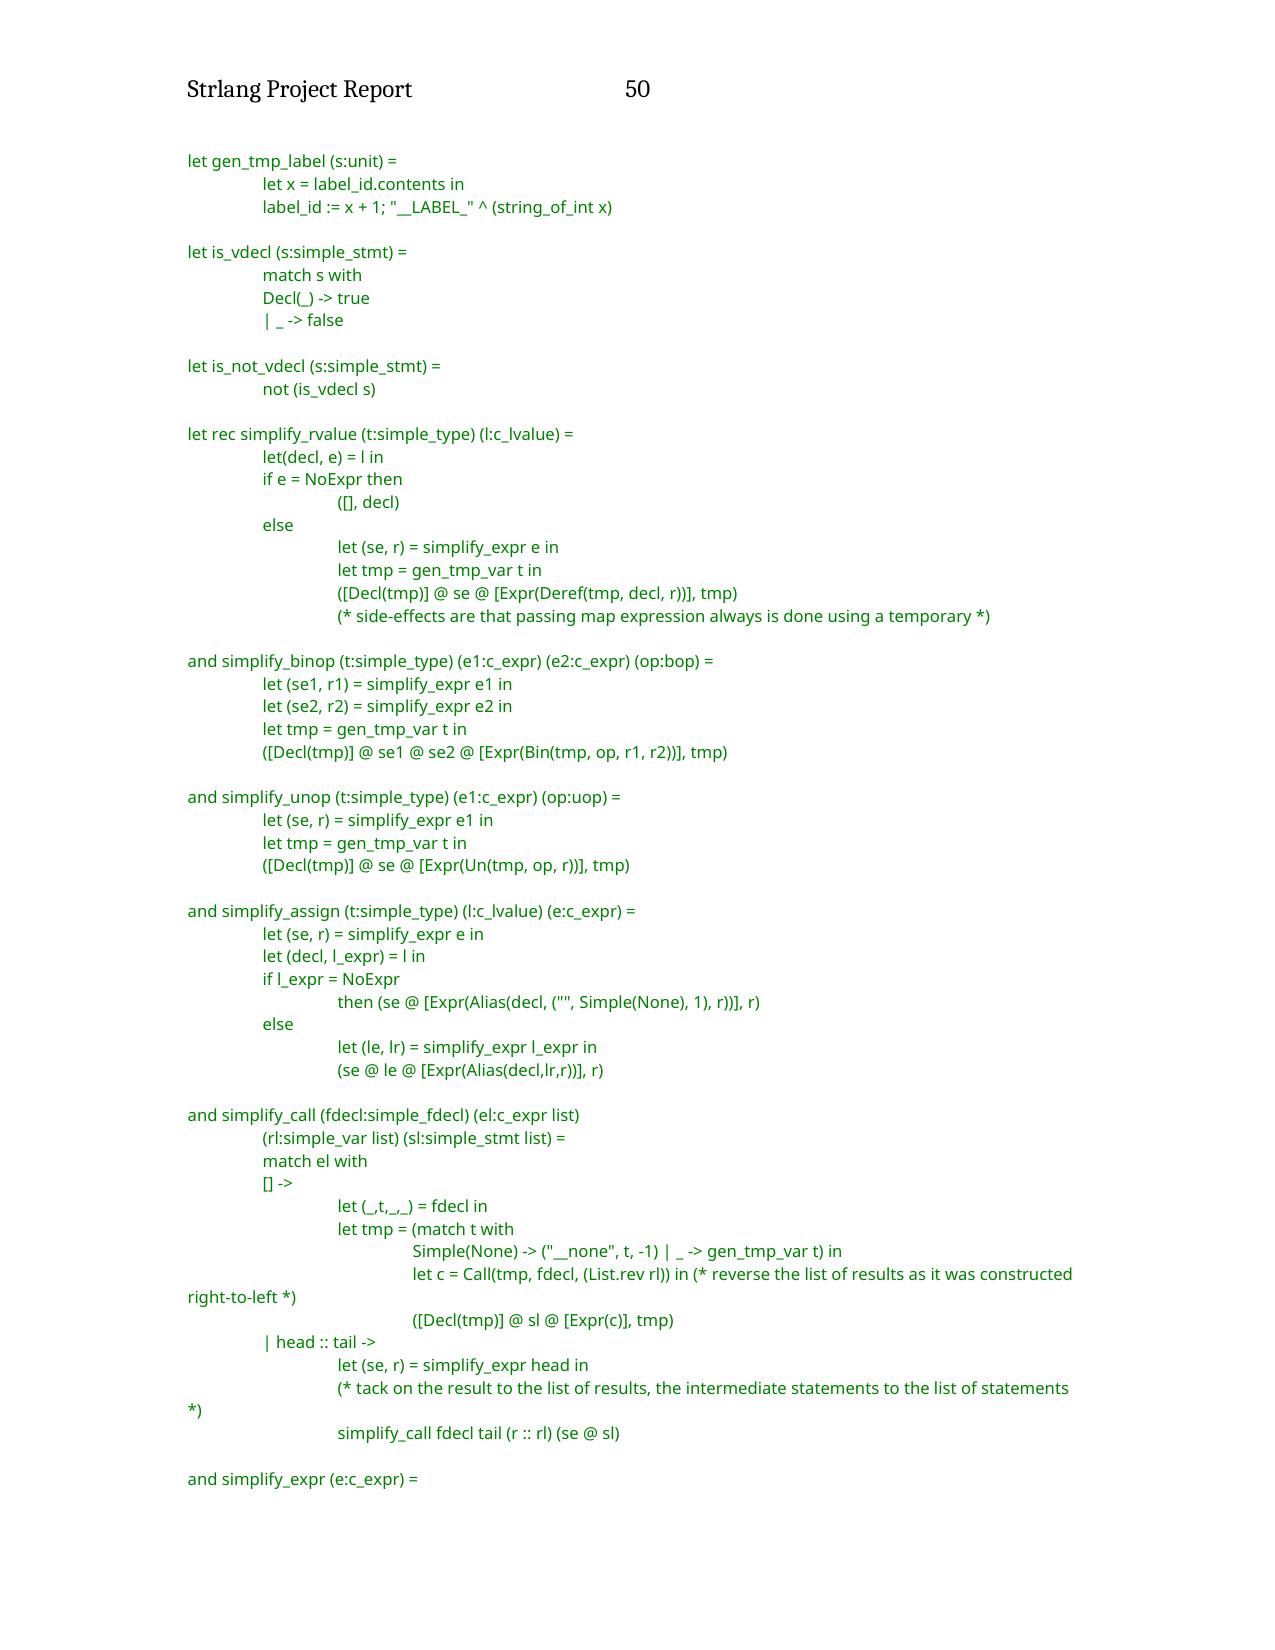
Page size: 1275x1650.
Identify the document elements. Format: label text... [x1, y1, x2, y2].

text (* side-effects are that passing map expression always is done using a temporary *) [187, 604, 1087, 627]
text let (se, r) = simplify_expr e1 in [187, 808, 1087, 831]
text let x = label_id.contents in [187, 173, 1087, 195]
text | _ -> false [187, 309, 1087, 332]
text (* tack on the result to the list of results, the intermediate statements to the list of statements *) [187, 1376, 1087, 1422]
text then (se @ [Expr(Alias(decl, ("", Simple(None), 1), r))], r) [187, 990, 1087, 1013]
text match el with [187, 1149, 1087, 1172]
text let (se, r) = simplify_expr e in [187, 536, 1087, 559]
text and simplify_call (fdecl:simple_fdecl) (el:c_expr list) [187, 1104, 1087, 1126]
text (rl:simple_var list) (sl:simple_stmt list) = [187, 1126, 1087, 1149]
text let tmp = gen_tmp_var t in [187, 718, 1087, 740]
text let gen_tmp_label (s:unit) = [187, 150, 1087, 173]
text let is_vdecl (s:simple_stmt) = [187, 241, 1087, 263]
text not (is_vdecl s) [187, 377, 1087, 400]
text Simple(None) -> ("__none", t, -1) | _ -> gen_tmp_var t) in [187, 1240, 1087, 1263]
text if e = NoExpr then [187, 468, 1087, 491]
text and simplify_assign (t:simple_type) (l:c_lvalue) (e:c_expr) = [187, 899, 1087, 922]
text let tmp = gen_tmp_var t in [187, 559, 1087, 581]
text label_id := x + 1; "__LABEL_" ^ (string_of_int x) [187, 195, 1087, 218]
text let (decl, l_expr) = l in [187, 945, 1087, 967]
text let c = Call(tmp, fdecl, (List.rev rl)) in (* reverse the list of results as it was constructed right-to-left *) [187, 1263, 1087, 1308]
text let (se, r) = simplify_expr head in [187, 1353, 1087, 1376]
text (se @ le @ [Expr(Alias(decl,lr,r))], r) [187, 1058, 1087, 1081]
text and simplify_unop (t:simple_type) (e1:c_expr) (op:uop) = [187, 786, 1087, 808]
text Decl(_) -> true [187, 286, 1087, 309]
text let(decl, e) = l in [187, 445, 1087, 468]
text let (se, r) = simplify_expr e in [187, 922, 1087, 945]
text ([Decl(tmp)] @ se1 @ se2 @ [Expr(Bin(tmp, op, r1, r2))], tmp) [187, 740, 1087, 763]
text let (se2, r2) = simplify_expr e2 in [187, 695, 1087, 718]
text | head :: tail -> [187, 1331, 1087, 1353]
text if l_expr = NoExpr [187, 967, 1087, 990]
text [] -> [187, 1172, 1087, 1194]
text ([Decl(tmp)] @ se @ [Expr(Deref(tmp, decl, r))], tmp) [187, 581, 1087, 604]
text let tmp = (match t with [187, 1217, 1087, 1240]
text else [187, 513, 1087, 536]
text let (_,t,_,_) = fdecl in [187, 1194, 1087, 1217]
text let (le, lr) = simplify_expr l_expr in [187, 1036, 1087, 1058]
text else [187, 1013, 1087, 1036]
text ([], decl) [187, 491, 1087, 513]
text simplify_call fdecl tail (r :: rl) (se @ sl) [187, 1422, 1087, 1444]
text let is_not_vdecl (s:simple_stmt) = [187, 354, 1087, 377]
text ([Decl(tmp)] @ sl @ [Expr(c)], tmp) [187, 1308, 1087, 1331]
text let tmp = gen_tmp_var t in [187, 831, 1087, 854]
text let rec simplify_rvalue (t:simple_type) (l:c_lvalue) = [187, 422, 1087, 445]
text and simplify_binop (t:simple_type) (e1:c_expr) (e2:c_expr) (op:bop) = [187, 649, 1087, 672]
text and simplify_expr (e:c_expr) = [187, 1467, 1087, 1490]
text match s with [187, 263, 1087, 286]
text ([Decl(tmp)] @ se @ [Expr(Un(tmp, op, r))], tmp) [187, 854, 1087, 877]
text let (se1, r1) = simplify_expr e1 in [187, 672, 1087, 695]
